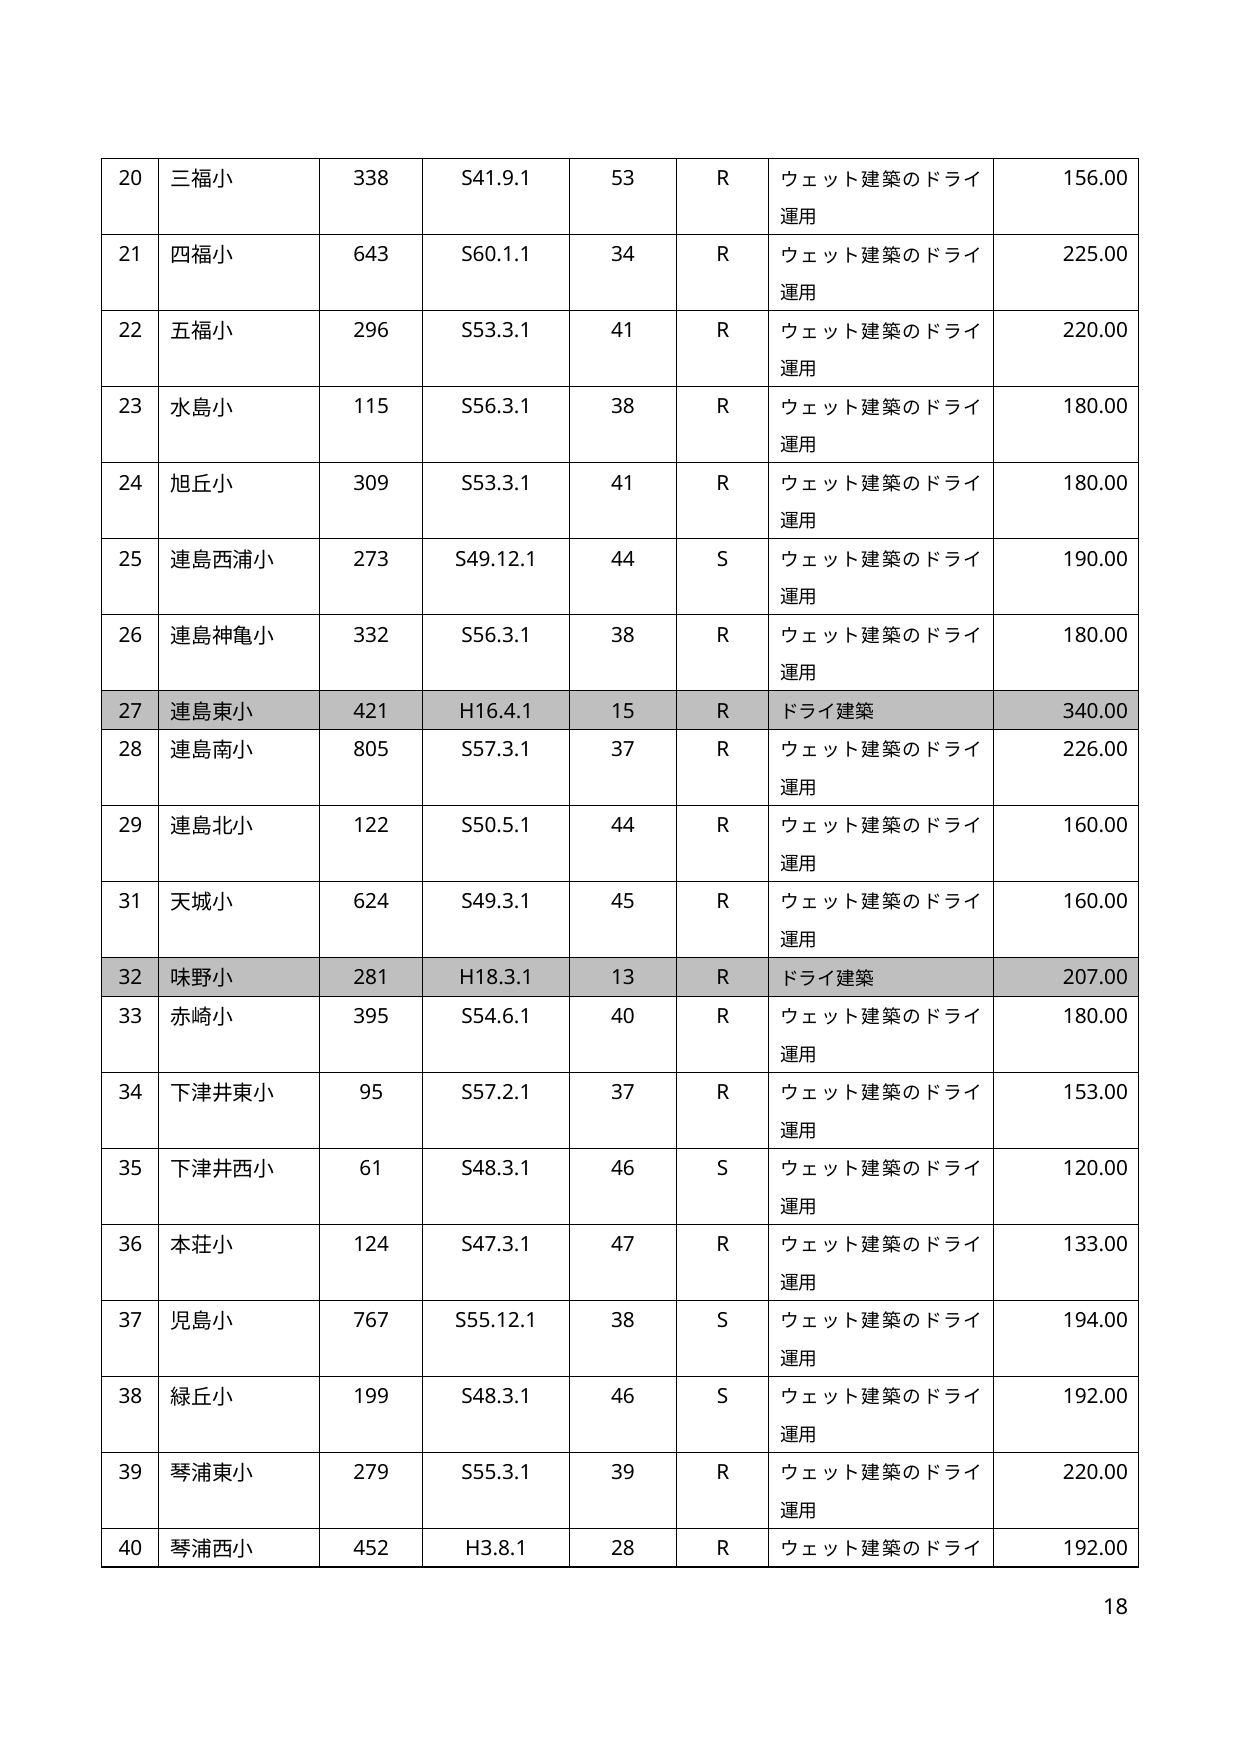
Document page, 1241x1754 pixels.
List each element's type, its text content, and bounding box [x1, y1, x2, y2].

table_cell 340.00 [994, 691, 1138, 729]
table_cell 水島小 [159, 387, 319, 462]
table_cell S53.3.1 [423, 463, 569, 538]
table_cell 21 [102, 235, 158, 310]
table_cell S57.2.1 [423, 1073, 569, 1148]
table_cell S57.3.1 [423, 730, 569, 805]
table_cell 児島小 [159, 1301, 319, 1376]
table_cell ウェット建築のドライ運用 [769, 1377, 993, 1452]
table_cell S50.5.1 [423, 806, 569, 881]
table_cell 下津井西小 [159, 1149, 319, 1224]
table_cell 95 [320, 1073, 422, 1148]
table_cell ウェット建築のドライ運用 [769, 387, 993, 462]
table_cell 31 [102, 882, 158, 957]
table_cell 35 [102, 1149, 158, 1224]
table_cell ウェット建築のドライ運用 [769, 1529, 993, 1566]
table_cell 23 [102, 387, 158, 462]
table_cell S54.6.1 [423, 997, 569, 1072]
table_cell 旭丘小 [159, 463, 319, 538]
table_cell 20 [102, 159, 158, 234]
table_cell R [677, 997, 768, 1072]
table_cell 153.00 [994, 1073, 1138, 1148]
table_cell 192.00 [994, 1377, 1138, 1452]
table_cell 44 [570, 806, 676, 881]
table_cell S [677, 1301, 768, 1376]
table_cell ウェット建築のドライ運用 [769, 463, 993, 538]
table_cell 四福小 [159, 235, 319, 310]
table_cell H18.3.1 [423, 958, 569, 996]
table_cell 220.00 [994, 311, 1138, 386]
table_cell ウェット建築のドライ運用 [769, 882, 993, 957]
table_cell ウェット建築のドライ運用 [769, 997, 993, 1072]
table_cell ウェット建築のドライ運用 [769, 1149, 993, 1224]
table_cell S56.3.1 [423, 615, 569, 690]
table_cell R [677, 882, 768, 957]
table_cell 連島北小 [159, 806, 319, 881]
table_cell R [677, 235, 768, 310]
table_cell 29 [102, 806, 158, 881]
table_cell 37 [570, 730, 676, 805]
table_cell 38 [102, 1377, 158, 1452]
table_cell 338 [320, 159, 422, 234]
table_cell H3.8.1 [423, 1529, 569, 1566]
table_cell R [677, 387, 768, 462]
table_cell ウェット建築のドライ運用 [769, 615, 993, 690]
table_cell 133.00 [994, 1225, 1138, 1300]
table_cell 41 [570, 463, 676, 538]
table_cell 47 [570, 1225, 676, 1300]
table_cell 38 [570, 387, 676, 462]
table_cell 180.00 [994, 387, 1138, 462]
table_cell 24 [102, 463, 158, 538]
table_cell 115 [320, 387, 422, 462]
table_cell 122 [320, 806, 422, 881]
table_cell 767 [320, 1301, 422, 1376]
table_cell 赤崎小 [159, 997, 319, 1072]
table_cell 180.00 [994, 463, 1138, 538]
table_cell 156.00 [994, 159, 1138, 234]
table_cell R [677, 806, 768, 881]
table_cell R [677, 615, 768, 690]
table_cell 13 [570, 958, 676, 996]
table_cell 22 [102, 311, 158, 386]
table_cell R [677, 159, 768, 234]
table_cell 160.00 [994, 806, 1138, 881]
table_cell 46 [570, 1149, 676, 1224]
table_cell R [677, 311, 768, 386]
table_cell 38 [570, 615, 676, 690]
table_cell 273 [320, 539, 422, 614]
table_cell S [677, 1149, 768, 1224]
table_cell 本荘小 [159, 1225, 319, 1300]
table_cell S49.12.1 [423, 539, 569, 614]
table_cell 五福小 [159, 311, 319, 386]
table_cell 34 [102, 1073, 158, 1148]
table_cell 281 [320, 958, 422, 996]
table_cell S41.9.1 [423, 159, 569, 234]
table_cell 643 [320, 235, 422, 310]
table_cell 180.00 [994, 615, 1138, 690]
table_cell 805 [320, 730, 422, 805]
table_cell 192.00 [994, 1529, 1138, 1566]
table_cell 下津井東小 [159, 1073, 319, 1148]
table_cell R [677, 730, 768, 805]
table_cell 452 [320, 1529, 422, 1566]
table_cell 46 [570, 1377, 676, 1452]
table_cell 421 [320, 691, 422, 729]
table_cell 194.00 [994, 1301, 1138, 1376]
table_cell 332 [320, 615, 422, 690]
table_cell 220.00 [994, 1453, 1138, 1528]
table_cell S60.1.1 [423, 235, 569, 310]
table_cell ウェット建築のドライ運用 [769, 1225, 993, 1300]
table_cell ウェット建築のドライ運用 [769, 159, 993, 234]
table_cell 199 [320, 1377, 422, 1452]
table_cell 61 [320, 1149, 422, 1224]
table_cell 37 [570, 1073, 676, 1148]
table_cell ドライ建築 [769, 691, 993, 729]
table_cell 40 [102, 1529, 158, 1566]
table_cell 連島南小 [159, 730, 319, 805]
table_cell ウェット建築のドライ運用 [769, 806, 993, 881]
table_cell 天城小 [159, 882, 319, 957]
table_cell 207.00 [994, 958, 1138, 996]
table_cell 309 [320, 463, 422, 538]
table_cell 44 [570, 539, 676, 614]
table_cell 296 [320, 311, 422, 386]
table_cell ウェット建築のドライ運用 [769, 730, 993, 805]
table_cell 279 [320, 1453, 422, 1528]
table_cell S48.3.1 [423, 1377, 569, 1452]
table_cell ウェット建築のドライ運用 [769, 311, 993, 386]
table_cell S49.3.1 [423, 882, 569, 957]
table_cell 15 [570, 691, 676, 729]
table_cell 226.00 [994, 730, 1138, 805]
table_cell 395 [320, 997, 422, 1072]
table_cell 37 [102, 1301, 158, 1376]
table_cell 琴浦東小 [159, 1453, 319, 1528]
table_cell S [677, 539, 768, 614]
table_cell 39 [102, 1453, 158, 1528]
table_cell ウェット建築のドライ運用 [769, 1301, 993, 1376]
table_cell 40 [570, 997, 676, 1072]
table_cell S56.3.1 [423, 387, 569, 462]
table_cell 124 [320, 1225, 422, 1300]
table_cell 緑丘小 [159, 1377, 319, 1452]
table_cell ウェット建築のドライ運用 [769, 1073, 993, 1148]
table_cell 連島神亀小 [159, 615, 319, 690]
table_cell ウェット建築のドライ運用 [769, 539, 993, 614]
table_cell 味野小 [159, 958, 319, 996]
table_cell 45 [570, 882, 676, 957]
table_cell 連島東小 [159, 691, 319, 729]
table_cell 38 [570, 1301, 676, 1376]
table_cell H16.4.1 [423, 691, 569, 729]
table_cell 160.00 [994, 882, 1138, 957]
table_cell S [677, 1377, 768, 1452]
table_cell 27 [102, 691, 158, 729]
table_cell ドライ建築 [769, 958, 993, 996]
table_cell 33 [102, 997, 158, 1072]
table_cell 三福小 [159, 159, 319, 234]
table_cell 53 [570, 159, 676, 234]
table_cell R [677, 1453, 768, 1528]
table_cell 連島西浦小 [159, 539, 319, 614]
table_cell 32 [102, 958, 158, 996]
table_cell 25 [102, 539, 158, 614]
table_cell 41 [570, 311, 676, 386]
table_cell 39 [570, 1453, 676, 1528]
table_cell S48.3.1 [423, 1149, 569, 1224]
table_cell ウェット建築のドライ運用 [769, 235, 993, 310]
table_cell 225.00 [994, 235, 1138, 310]
table_cell 120.00 [994, 1149, 1138, 1224]
table_cell 28 [570, 1529, 676, 1566]
table_cell 180.00 [994, 997, 1138, 1072]
table_cell 624 [320, 882, 422, 957]
table_cell S55.12.1 [423, 1301, 569, 1376]
table_cell 190.00 [994, 539, 1138, 614]
table_cell R [677, 1225, 768, 1300]
table_cell R [677, 691, 768, 729]
table_cell R [677, 463, 768, 538]
table_cell S47.3.1 [423, 1225, 569, 1300]
table_cell S55.3.1 [423, 1453, 569, 1528]
table_cell S53.3.1 [423, 311, 569, 386]
table_cell R [677, 1073, 768, 1148]
table_cell ウェット建築のドライ運用 [769, 1453, 993, 1528]
table_cell 28 [102, 730, 158, 805]
table_cell R [677, 1529, 768, 1566]
table_cell 26 [102, 615, 158, 690]
table_cell 36 [102, 1225, 158, 1300]
table_cell 琴浦西小 [159, 1529, 319, 1566]
table_cell R [677, 958, 768, 996]
table_cell 34 [570, 235, 676, 310]
